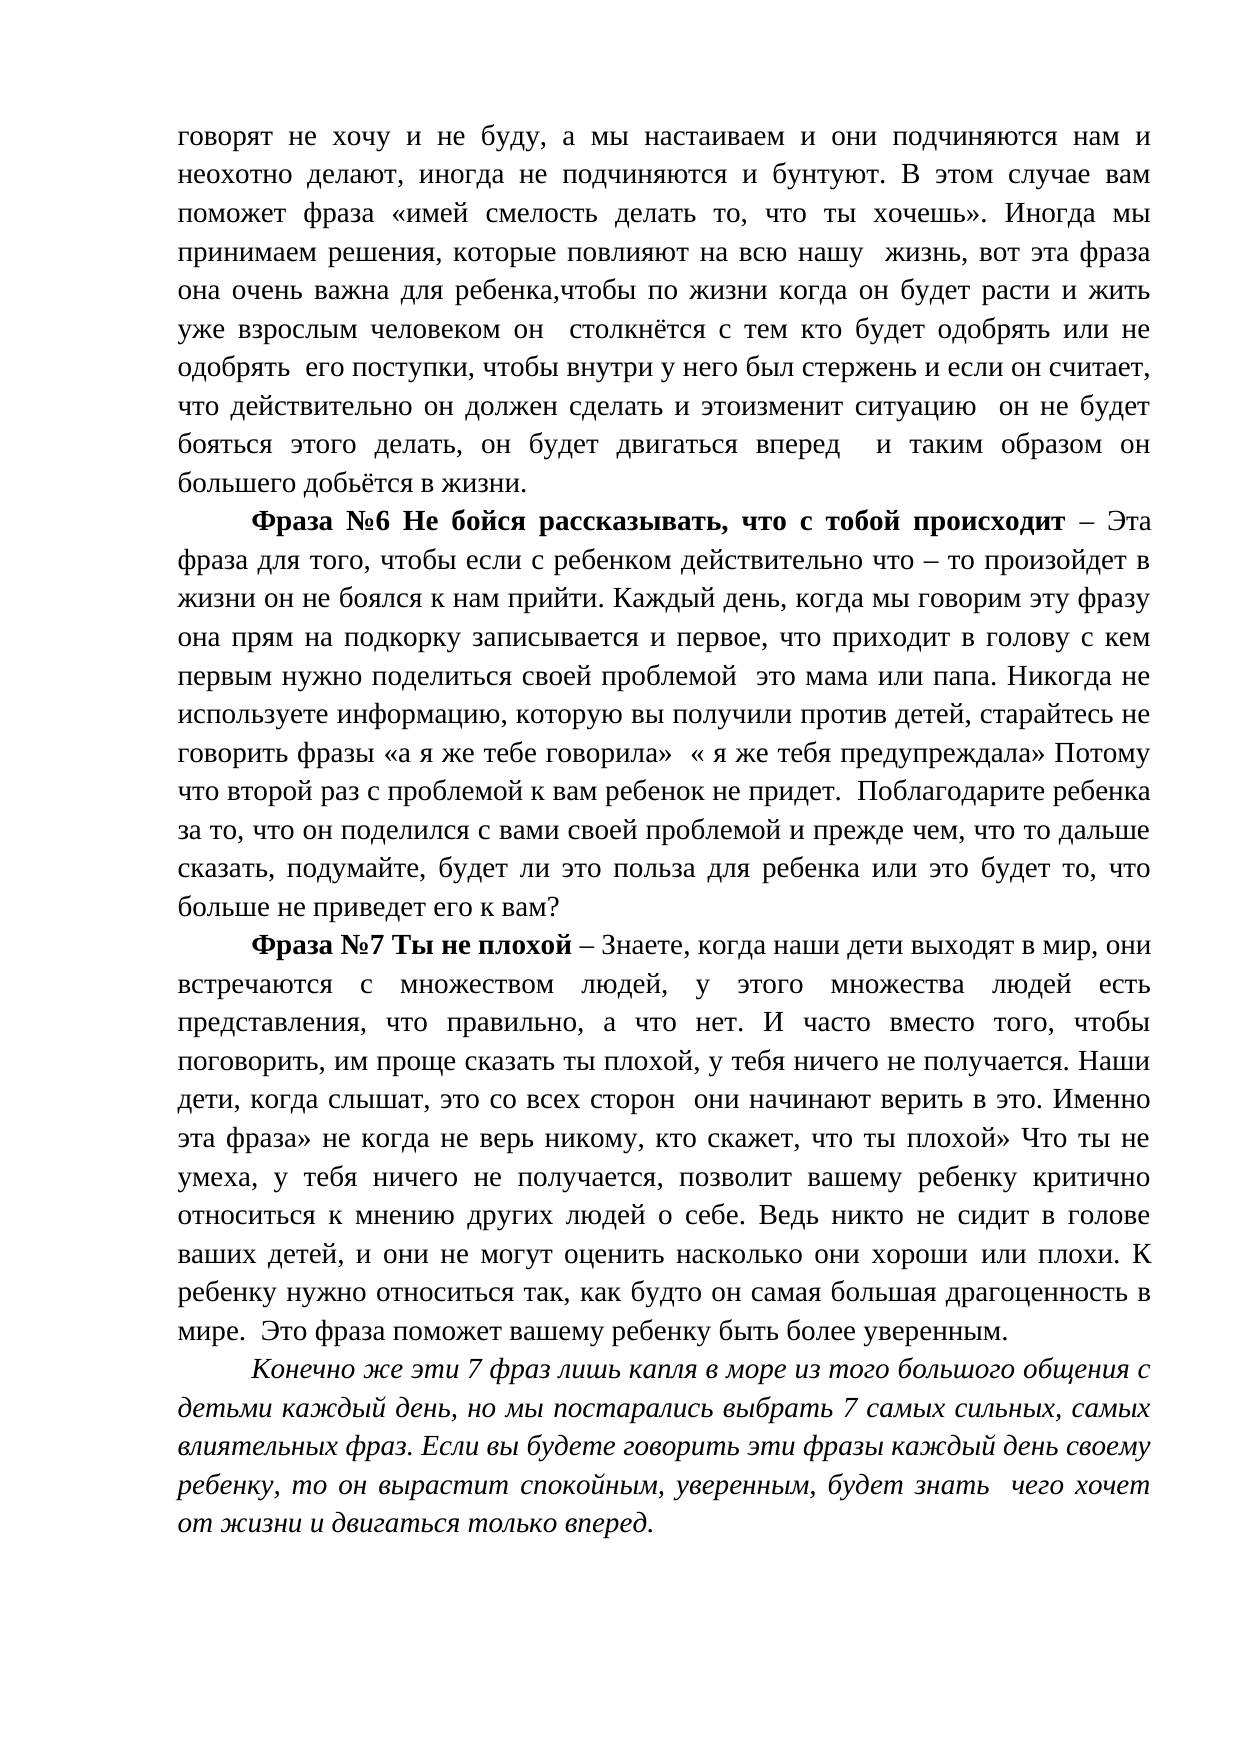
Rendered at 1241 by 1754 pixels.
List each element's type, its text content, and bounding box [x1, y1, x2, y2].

text Фраза №7 Ты не плохой – Знаете, когда наши дети выходят в мир, они встречаются с множеством людей, у этого множества людей есть представления, что правильно, а что нет. И часто вместо того, чтобы поговорить, им проще сказать ты плохой, у тебя ничего не получается. Наши дети, когда слышат, это со всех сторон они начинают верить в это. Именно эта фраза» не когда не верь никому, кто скажет, что ты плохой» Что ты не умеха, у тебя ничего не получается, позволит вашему ребенку критично относиться к мнению других людей о себе. Ведь никто не сидит в голове ваших детей, и они не могут оценить насколько они хороши или плохи. К ребенку нужно относиться так, как будто он самая большая драгоценность в мире. Это фраза поможет вашему ребенку быть более уверенным. [177, 927, 1152, 1346]
text Фраза №6 Не бойся рассказывать, что с тобой происходит – Эта фраза для того, чтобы если с ребенком действительно что – то произойдет в жизни он не боялся к нам прийти. Каждый день, когда мы говорим эту фразу она прям на подкорку записывается и первое, что приходит в голову с кем первым нужно поделиться своей проблемой это мама или папа. Никогда не используете информацию, которую вы получили против детей, старайтесь не говорить фразы «а я же тебе говорила» « я же тебя предупреждала» Потому что второй раз с проблемой к вам ребенок не придет. Поблагодарите ребенка за то, что он поделился с вами своей проблемой и прежде чем, что то дальше сказать, подумайте, будет ли это польза для ребенка или это будет то, что больше не приведет его к вам? [177, 503, 1152, 922]
text Конечно же эти 7 фраз лишь капля в море из того большого общения с детьми каждый день, но мы постарались выбрать 7 самых сильных, самых влиятельных фраз. Если вы будете говорить эти фразы каждый день своему ребенку, то он вырастит спокойным, уверенным, будет знать чего хочет от жизни и двигаться только вперед. [177, 1351, 1152, 1539]
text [177, 118, 1152, 498]
